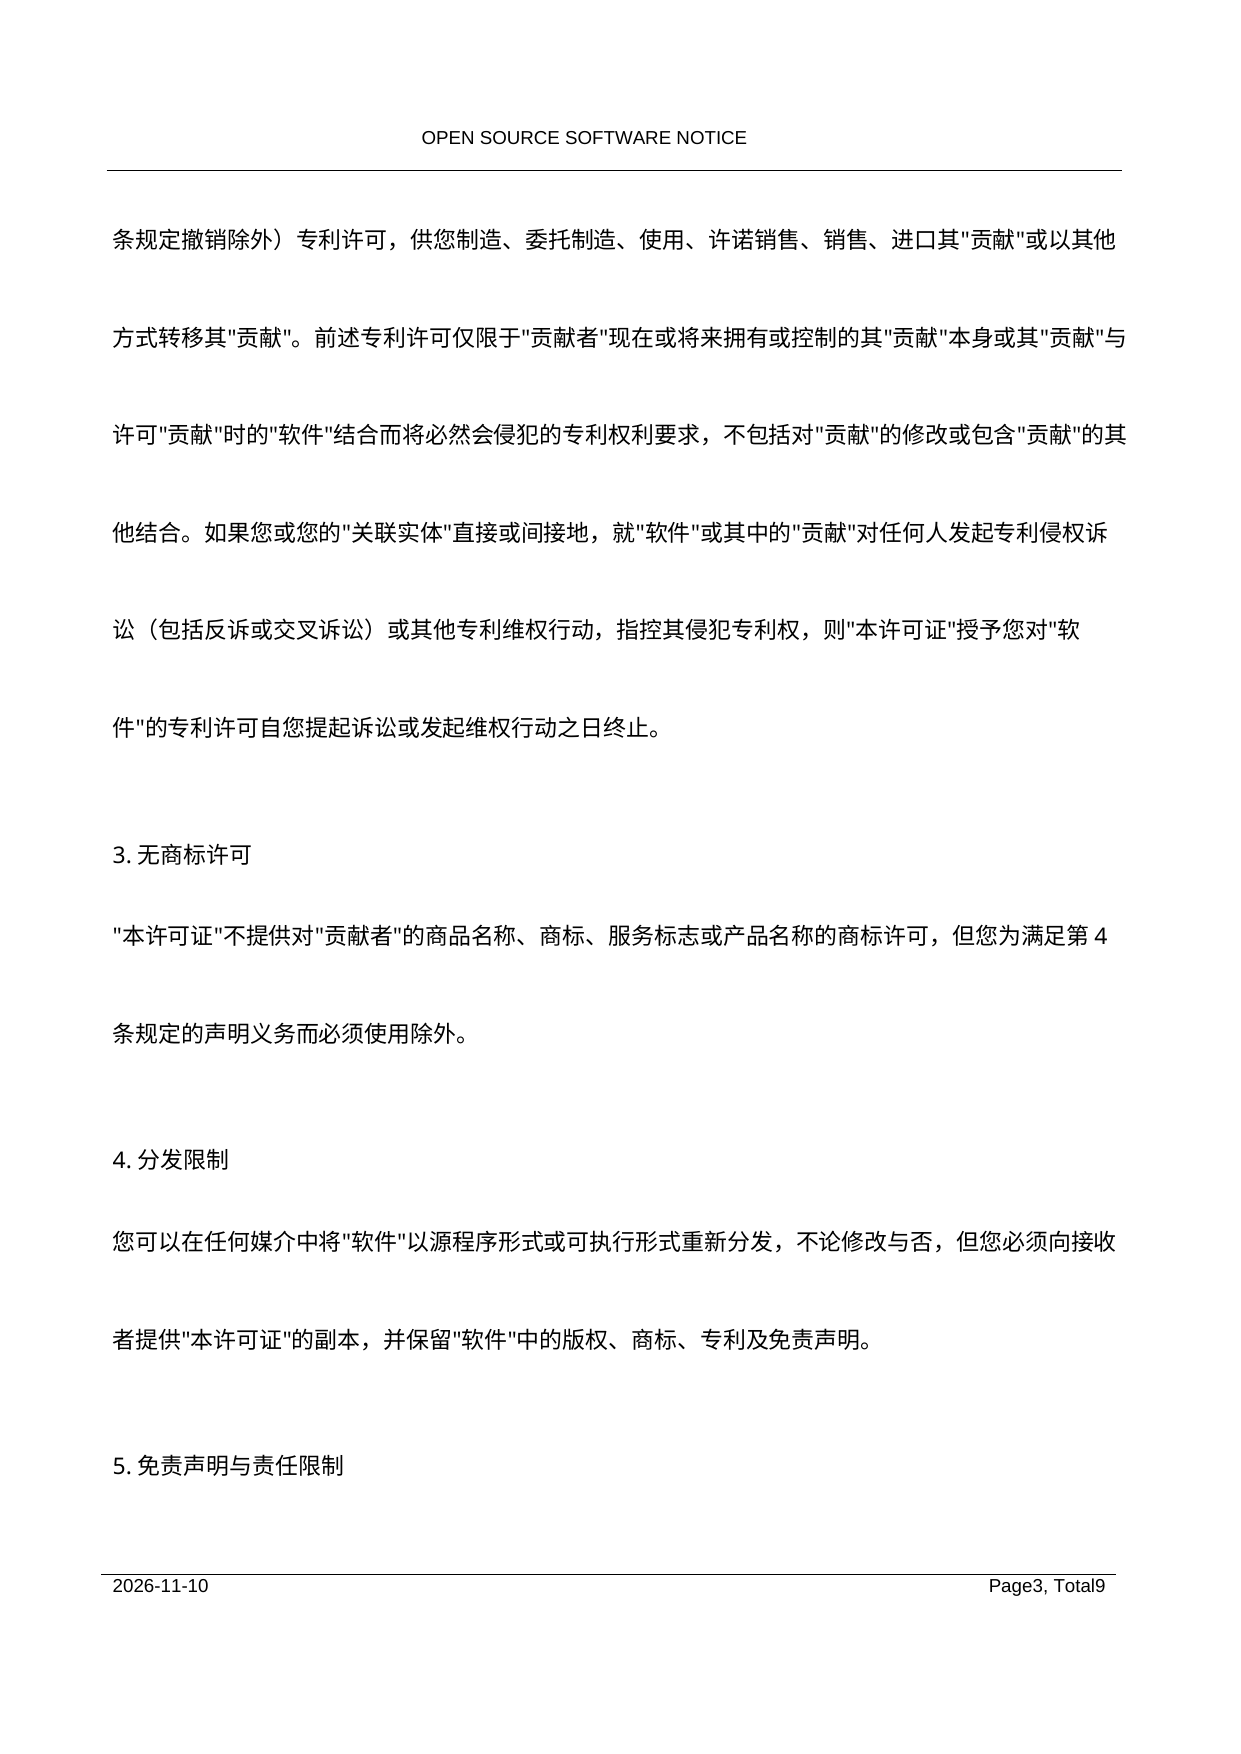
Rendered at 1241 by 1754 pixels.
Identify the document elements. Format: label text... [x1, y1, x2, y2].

text "本许可证"不提供对"贡献者"的商品名称、商标、服务标志或产品名称的商标许可，但您为满足第4条规定的声明义务而必须使用除外。 [112, 902, 1128, 1065]
text 3. 无商标许可 [112, 821, 1128, 886]
text 您可以在任何媒介中将"软件"以源程序形式或可执行形式重新分发，不论修改与否，但您必须向接收者提供"本许可证"的副本，并保留"软件"中的版权、商标、专利及免责声明。 [112, 1208, 1128, 1371]
text 4. 分发限制 [112, 1126, 1128, 1191]
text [112, 206, 1128, 759]
text 5. 免责声明与责任限制 [112, 1432, 1128, 1497]
